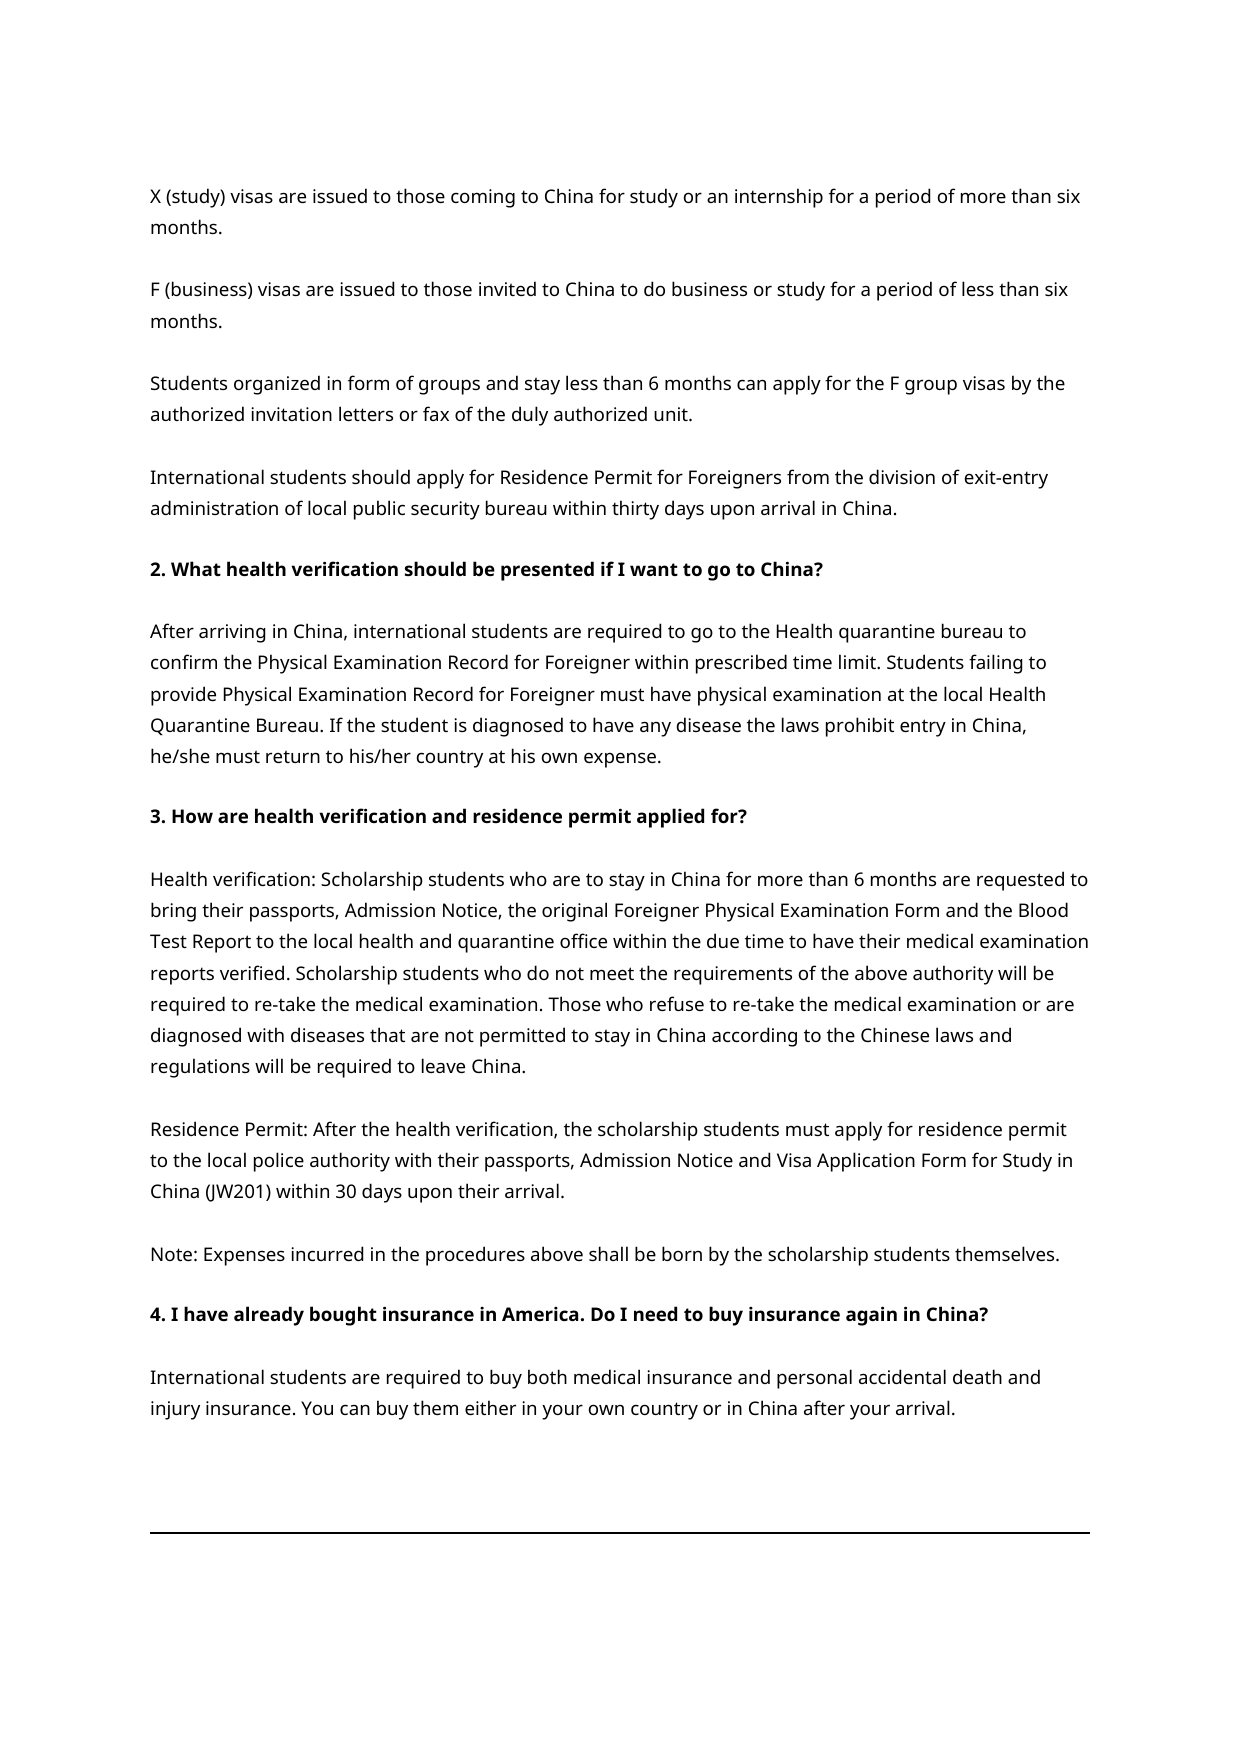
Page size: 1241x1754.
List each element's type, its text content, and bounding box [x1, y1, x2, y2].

text 3. How are health verification and residence permit applied for? Health verification: Scholarship students who are to stay in China for more than 6 months are requested to bring their passports, Admission Notice, the original Foreigner Physical Examination Form and the Blood Test Report to the local health and quarantine office within the due time to have their medical examination reports verified. Scholarship students who do not meet the requirements of the above authority will be required to re-take the medical examination. Those who refuse to re-take the medical examination or are diagnosed with diseases that are not permitted to stay in China according to the Chinese laws and regulations will be required to leave China. Residence Permit: After the health verification, the scholarship students must apply for residence permit to the local police authority with their passports, Admission Notice and Visa Application Form for Study in China (JW201) within 30 days upon their arrival. Note: Expenses incurred in the procedures above shall be born by the scholarship students themselves. [150, 798, 1090, 1267]
text 2. What health verification should be presented if I want to go to China? After arriving in China, international students are required to go to the Health quarantine bureau to confirm the Physical Examination Record for Foreigner within prescribed time limit. Students failing to provide Physical Examination Record for Foreigner must have physical examination at the local Health Quarantine Bureau. If the student is diagnosed to have any disease the laws prohibit entry in China, he/she must return to his/her country at his own expense. [150, 550, 1090, 769]
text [150, 177, 1090, 521]
text 4. I have already bought insurance in America. Do I need to buy insurance again in China? International students are required to buy both medical insurance and personal accidental death and injury insurance. You can buy them either in your own country or in China after your arrival. [150, 1296, 1090, 1421]
